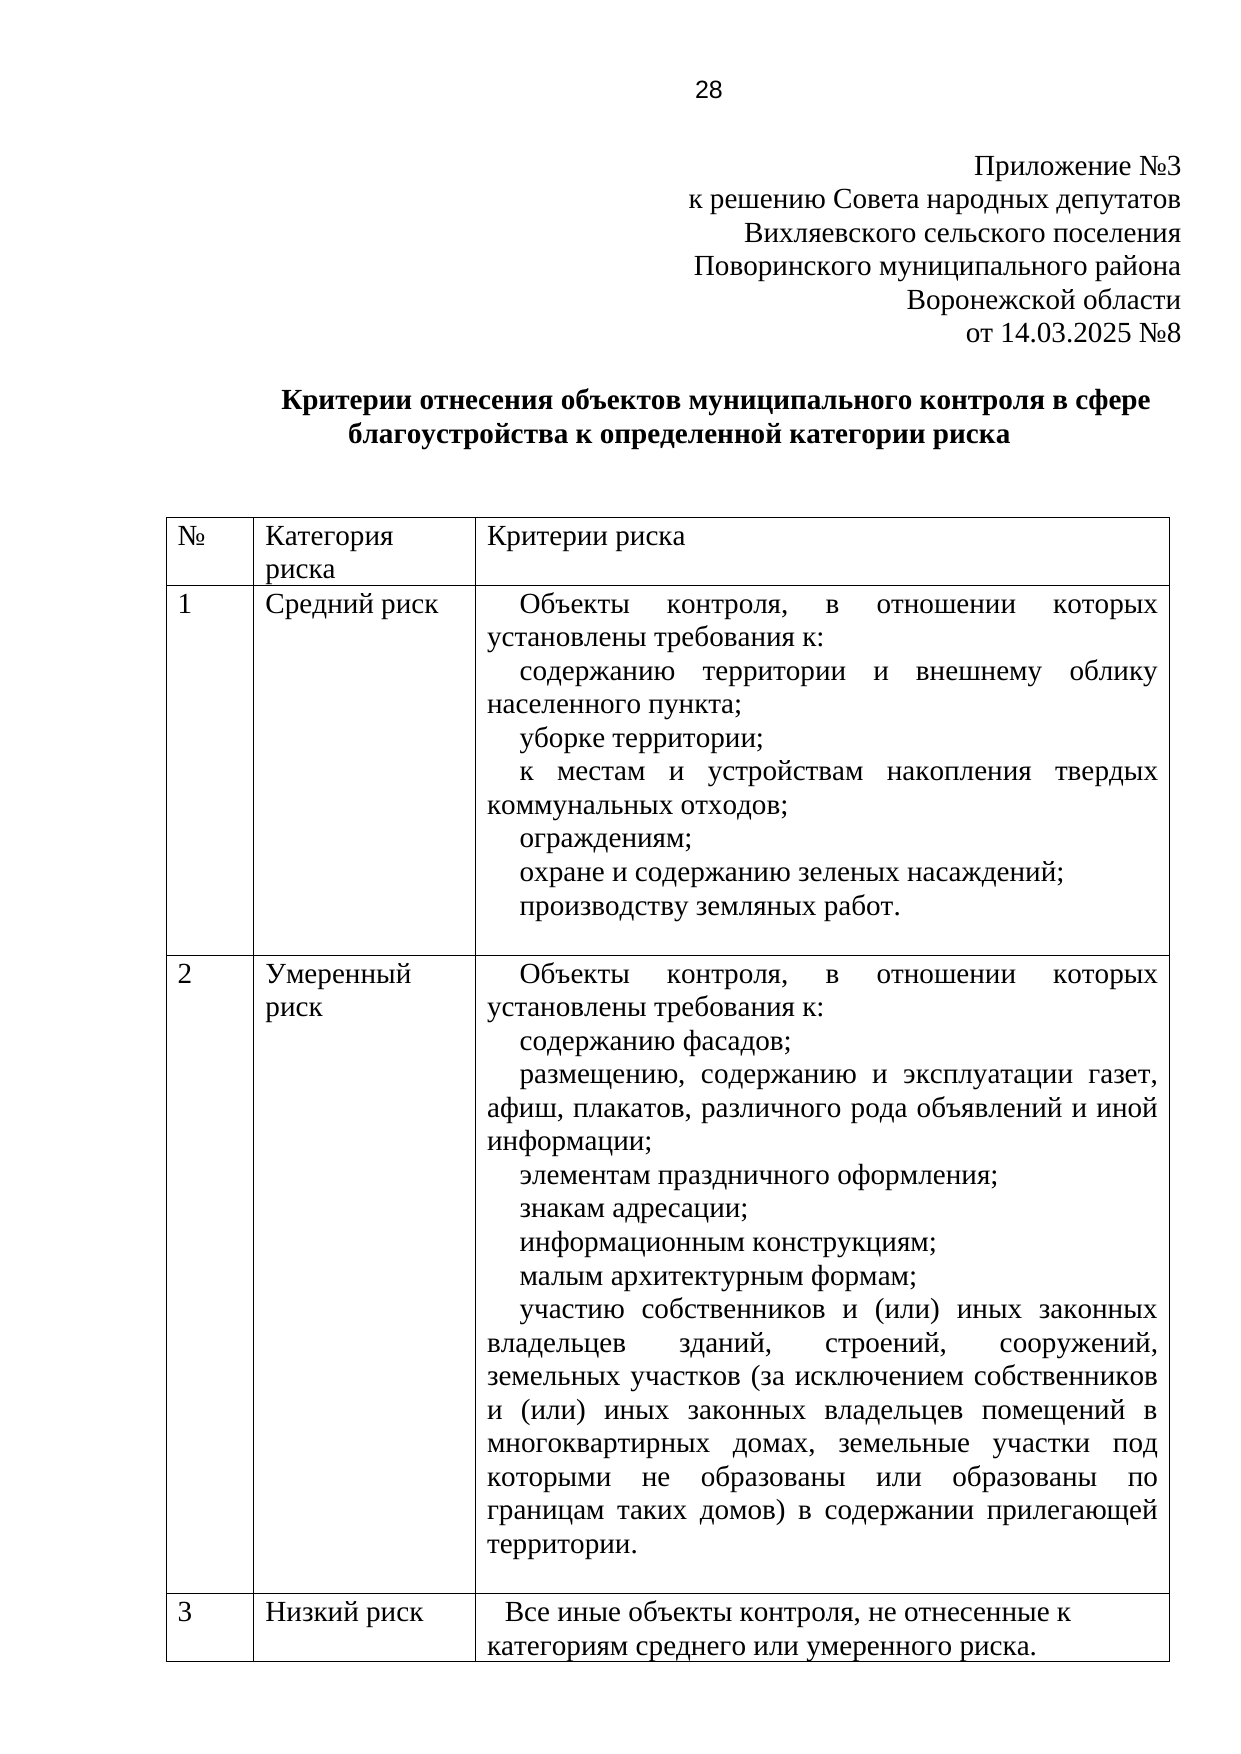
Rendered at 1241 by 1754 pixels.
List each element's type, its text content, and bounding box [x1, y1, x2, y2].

text Критерии отнесения объектов муниципального контроля в сфере благоустройства к определенной категории риска [177, 382, 1181, 449]
text к решению Совета народных депутатов [177, 181, 1181, 215]
table_header Критерии риска [476, 518, 1169, 585]
text Приложение №3 [177, 148, 1181, 181]
table_cell Низкий риск [254, 1594, 475, 1661]
table_cell Умеренный риск [254, 956, 475, 1593]
table_cell Объекты контроля, в отношении которых установлены требования к: содержанию территории и внешнему облику населенного пункта; уборке территории; к местам и устройствам накопления твердых коммунальных отходов; ограждениям; охране и содержанию зеленых насаждений; производству земляных работ. [476, 586, 1169, 955]
text Поворинского муниципального района [177, 248, 1181, 282]
text Воронежской области [177, 282, 1181, 315]
table_cell Средний риск [254, 586, 475, 955]
table_cell 1 [167, 586, 253, 955]
text Вихляевского сельского поселения [177, 215, 1181, 248]
text от 14.03.2025 №8 [177, 315, 1181, 349]
table_cell 3 [167, 1594, 253, 1661]
table_header № [167, 518, 253, 585]
table_cell Все иные объекты контроля, не отнесенные к категориям среднего или умеренного риска. [476, 1594, 1169, 1661]
table_cell 2 [167, 956, 253, 1593]
table_cell Объекты контроля, в отношении которых установлены требования к: содержанию фасадов; размещению, содержанию и эксплуатации газет, афиш, плакатов, различного рода объявлений и иной информации; элементам праздничного оформления; знакам адресации; информационным конструкциям; малым архитектурным формам; участию собственников и (или) иных законных владельцев зданий, строений, сооружений, земельных участков (за исключением собственников и (или) иных законных владельцев помещений в многоквартирных домах, земельные участки под которыми не образованы или образованы по границам таких домов) в содержании прилегающей территории. [476, 956, 1169, 1593]
table_header Категория риска [254, 518, 475, 585]
